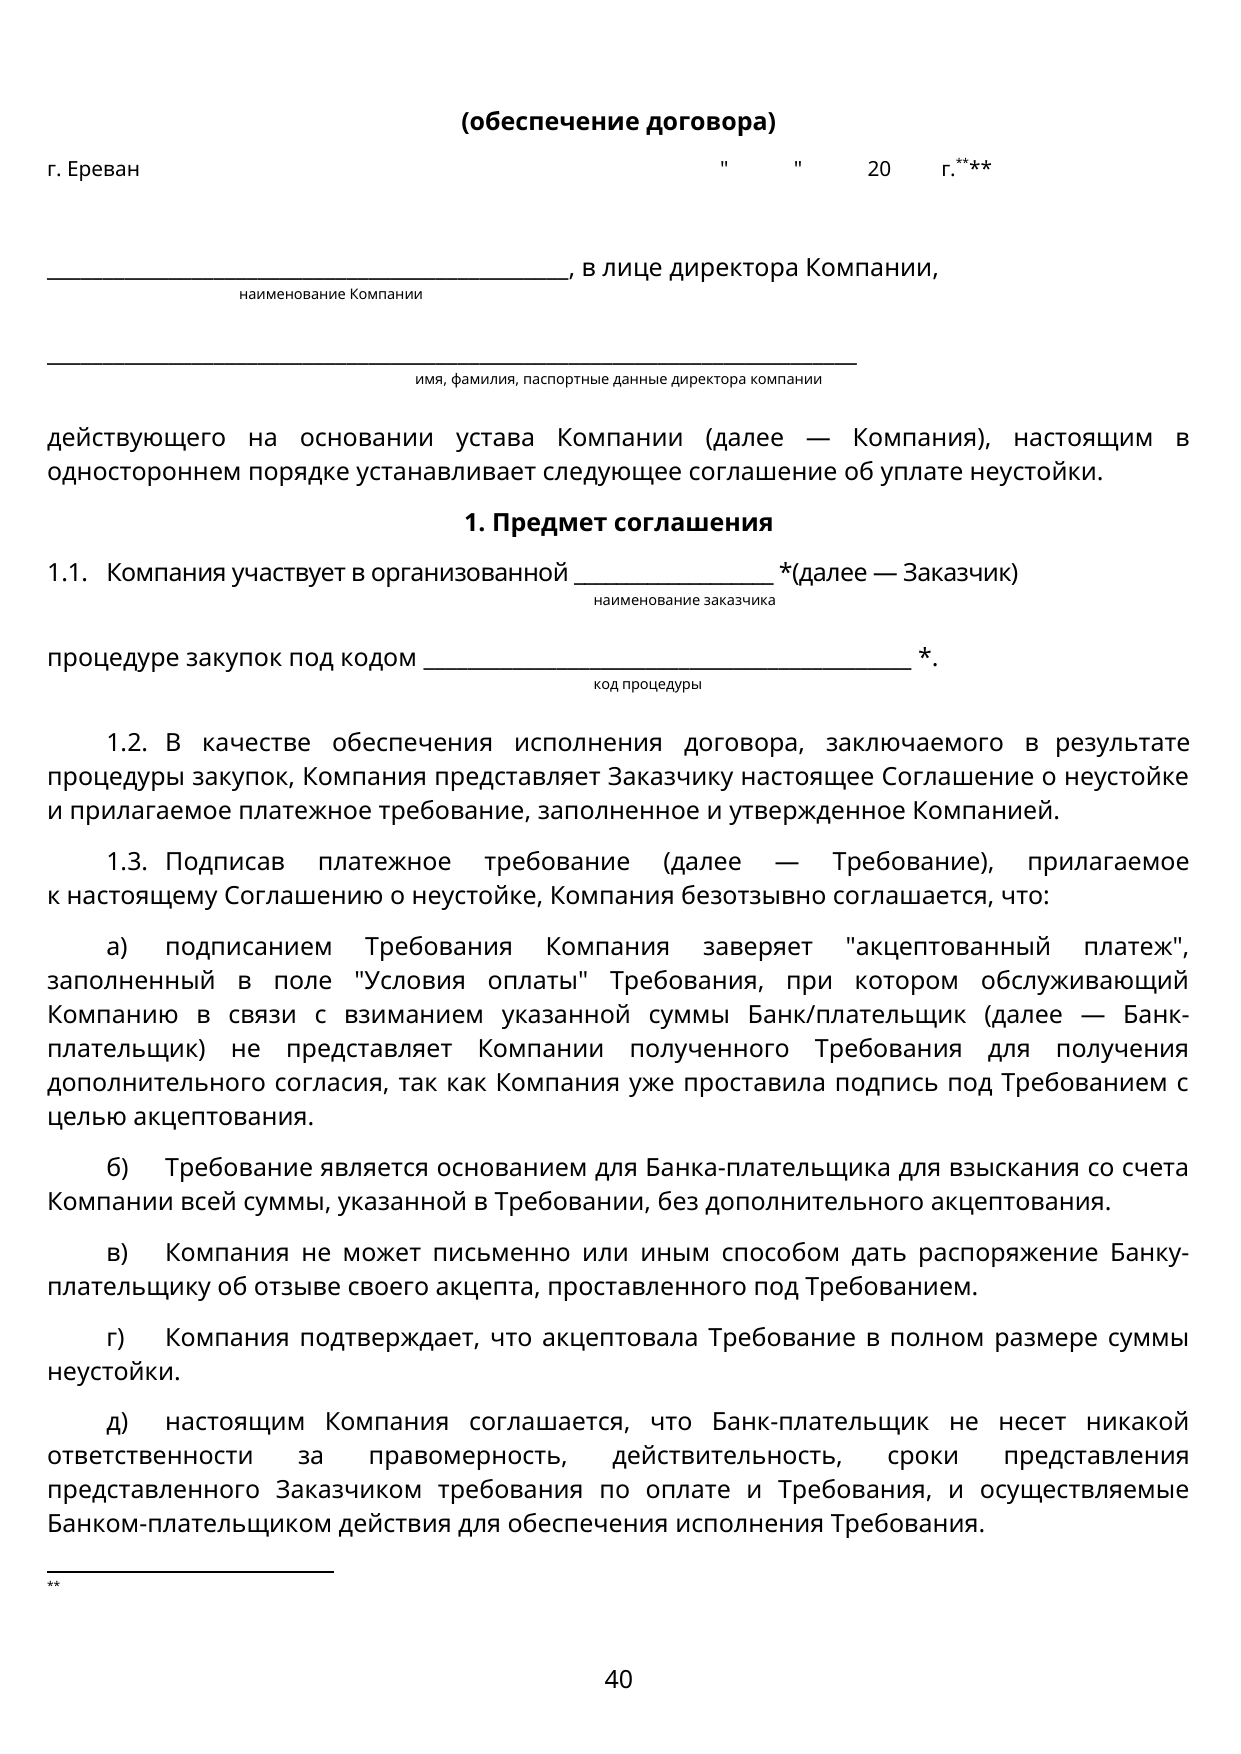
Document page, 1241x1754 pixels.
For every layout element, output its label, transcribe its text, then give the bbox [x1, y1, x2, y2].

text 1.2. В качестве обеспечения исполнения договора, заключаемого в результате процедуры закупок, Компания представляет Заказчику настоящее Соглашение о неустойке и прилагаемое платежное требование, заполненное и утвержденное Компанией. [47, 725, 1191, 827]
text процедуре закупок под кодом ____________________________________________ *. [47, 640, 1191, 674]
text наименование заказчика [593, 589, 1191, 623]
text действующего на основании устава Компании (далее — Компания), настоящим в одностороннем порядке устанавливает следующее соглашение об уплате неустойки. [47, 419, 1191, 488]
text 1. Предмет соглашения [47, 504, 1191, 538]
table_header г. Ереван [36, 154, 534, 199]
text в) Компания не может письменно или иным способом дать распоряжение Банку-плательщику об отзыве своего акцепта, проставленного под Требованием. [47, 1234, 1191, 1302]
text а) подписанием Требования Компания заверяет "акцептованный платеж", заполненный в поле "Условия оплаты" Требования, при котором обслуживающий Компанию в связи с взиманием указанной суммы Банк/плательщик (далее — Банк-плательщик) не представляет Компании полученного Требования для получения дополнительного согласия, так как Компания уже проставила подпись под Требованием с целью акцептования. [47, 928, 1191, 1133]
text 1.1. Компания участвует в организованной ___________________ *(далее — Заказчик) [47, 555, 1191, 589]
text _________________________________________________________________________ [47, 335, 1191, 369]
text наименование Компании [239, 284, 1191, 318]
text г) Компания подтверждает, что акцептовала Требование в полном размере суммы неустойки. [47, 1319, 1191, 1387]
text д) настоящим Компания соглашается, что Банк-плательщик не несет никакой ответственности за правомерность, действительность, сроки представления представленного Заказчиком требования по оплате и Требования, и осуществляемые Банком-плательщиком действия для обеспечения исполнения Требования. [47, 1404, 1191, 1540]
text б) Требование является основанием для Банка-плательщика для взыскания со счета Компании всей суммы, указанной в Требовании, без дополнительного акцептования. [47, 1149, 1191, 1218]
text имя, фамилия, паспортные данные директора компании [47, 369, 1191, 403]
text (обеспечение договора) [47, 103, 1191, 137]
text 1.3. Подписав платежное требование (далее — Требование), прилагаемое к настоящему Соглашению о неустойке, Компания безотзывно соглашается, что: [47, 844, 1191, 912]
text код процедуры [593, 674, 1191, 708]
text _______________________________________________, в лице директора Компании, [47, 250, 1191, 284]
table_header " " 20 г.** [534, 154, 1003, 199]
